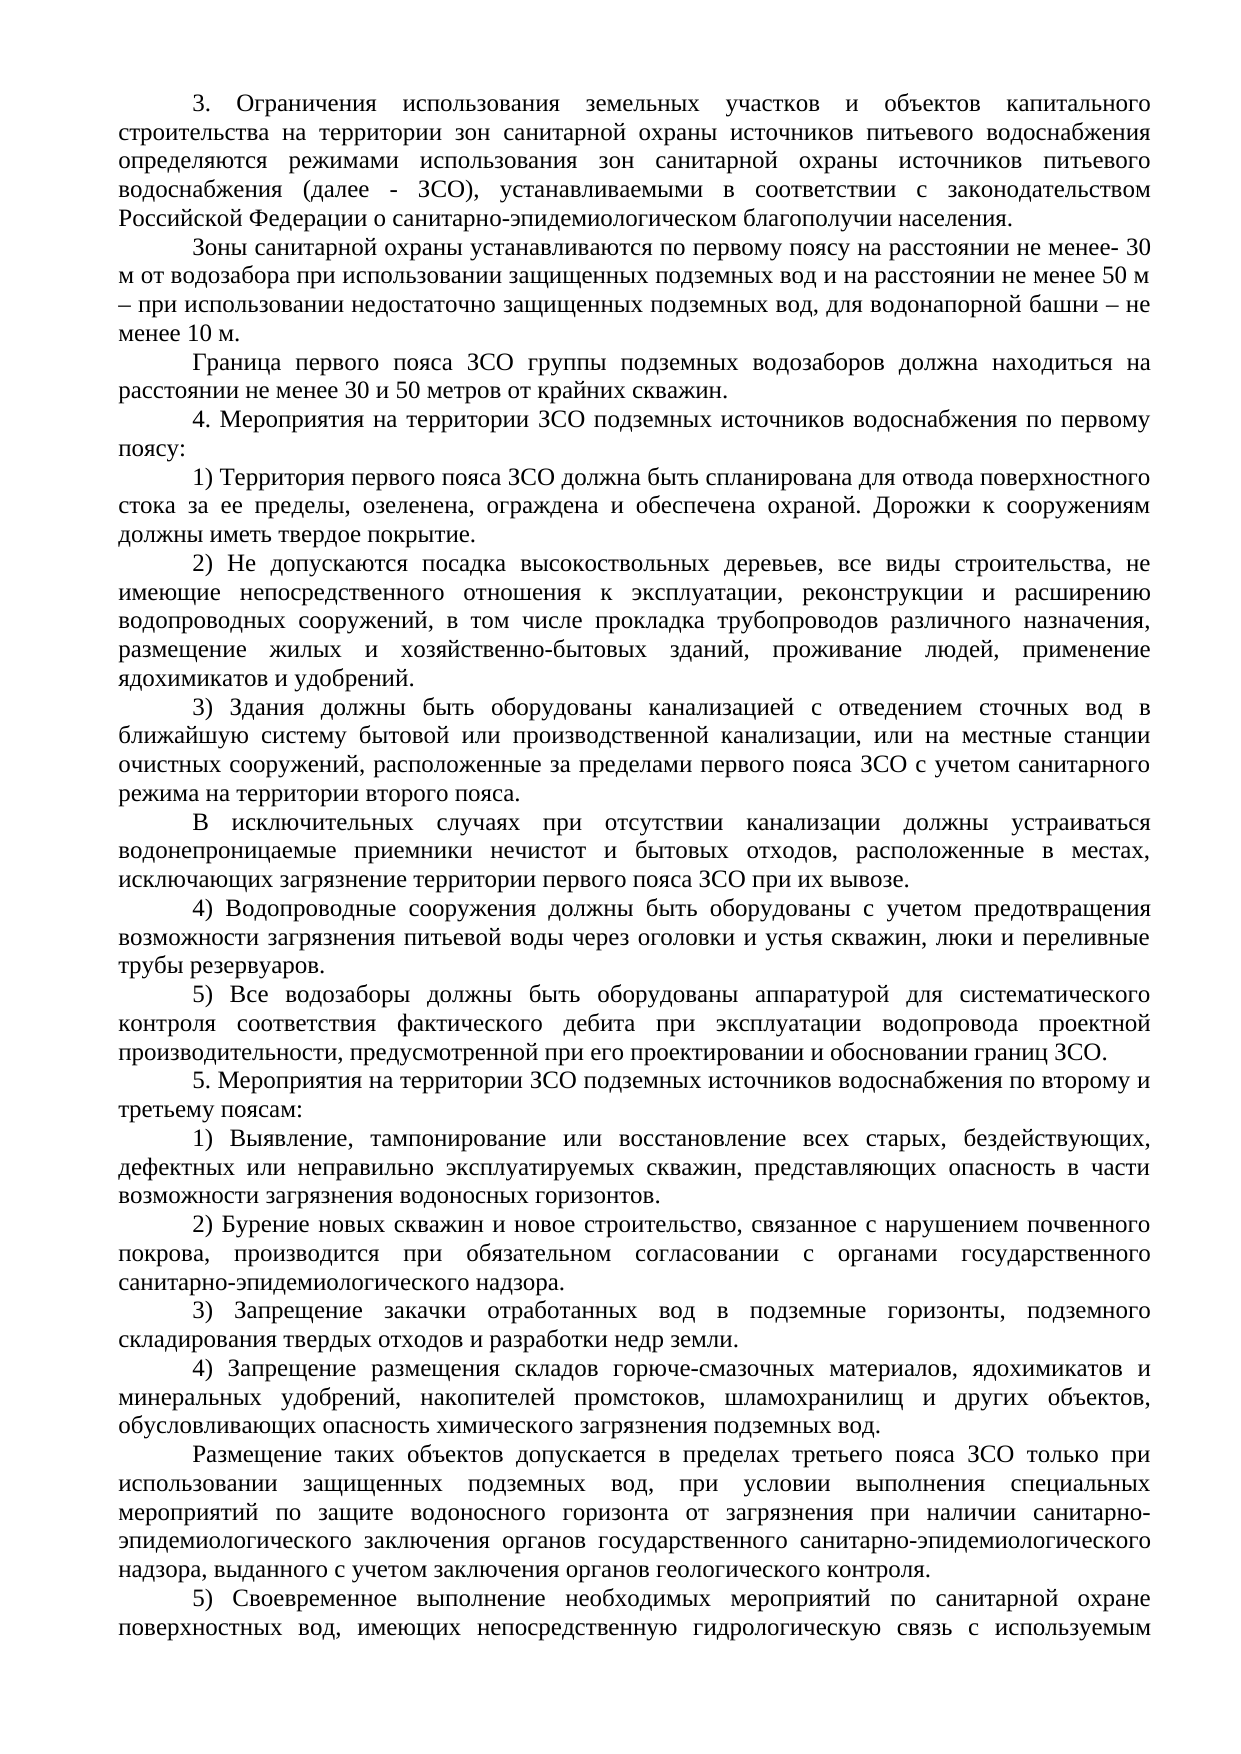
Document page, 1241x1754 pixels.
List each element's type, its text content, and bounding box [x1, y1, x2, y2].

text Зоны санитарной охраны устанавливаются по первому поясу на расстоянии не менее- 30 м от водозабора при использовании защищенных подземных вод и на расстоянии не менее 50 м – при использовании недостаточно защищенных подземных вод, для водонапорной башни – не менее 10 м. [118, 232, 1152, 347]
text 3) Запрещение закачки отработанных вод в подземные горизонты, подземного складирования твердых отходов и разработки недр земли. [118, 1295, 1152, 1353]
text В исключительных случаях при отсутствии канализации должны устраиваться водонепроницаемые приемники нечистот и бытовых отходов, расположенные в местах, исключающих загрязнение территории первого пояса ЗСО при их вывозе. [118, 807, 1152, 893]
text 3. Ограничения использования земельных участков и объектов капитального строительства на территории зон санитарной охраны источников питьевого водоснабжения определяются режимами использования зон санитарной охраны источников питьевого водоснабжения (далее - ЗСО), устанавливаемыми в соответствии с законодательством Российской Федерации о санитарно-эпидемиологическом благополучии населения. [118, 88, 1152, 232]
text 2) Не допускаются посадка высокоствольных деревьев, все виды строительства, не имеющие непосредственного отношения к эксплуатации, реконструкции и расширению водопроводных сооружений, в том числе прокладка трубопроводов различного назначения, размещение жилых и хозяйственно-бытовых зданий, проживание людей, применение ядохимикатов и удобрений. [118, 548, 1152, 692]
text 5. Мероприятия на территории ЗСО подземных источников водоснабжения по второму и третьему поясам: [118, 1065, 1152, 1123]
text 4. Мероприятия на территории ЗСО подземных источников водоснабжения по первому поясу: [118, 404, 1152, 462]
text 4) Запрещение размещения складов горюче-смазочных материалов, ядохимикатов и минеральных удобрений, накопителей промстоков, шламохранилищ и других объектов, обусловливающих опасность химического загрязнения подземных вод. [118, 1353, 1152, 1439]
text 2) Бурение новых скважин и новое строительство, связанное с нарушением почвенного покрова, производится при обязательном согласовании с органами государственного санитарно-эпидемиологического надзора. [118, 1209, 1152, 1295]
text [118, 1583, 1152, 1640]
text 3) Здания должны быть оборудованы канализацией с отведением сточных вод в ближайшую систему бытовой или производственной канализации, или на местные станции очистных сооружений, расположенные за пределами первого пояса ЗСО с учетом санитарного режима на территории второго пояса. [118, 692, 1152, 807]
text 1) Выявление, тампонирование или восстановление всех старых, бездействующих, дефектных или неправильно эксплуатируемых скважин, представляющих опасность в части возможности загрязнения водоносных горизонтов. [118, 1123, 1152, 1209]
text 5) Все водозаборы должны быть оборудованы аппаратурой для систематического контроля соответствия фактического дебита при эксплуатации водопровода проектной производительности, предусмотренной при его проектировании и обосновании границ ЗСО. [118, 979, 1152, 1065]
text 1) Территория первого пояса ЗСО должна быть спланирована для отвода поверхностного стока за ее пределы, озеленена, ограждена и обеспечена охраной. Дорожки к сооружениям должны иметь твердое покрытие. [118, 462, 1152, 548]
text 4) Водопроводные сооружения должны быть оборудованы с учетом предотвращения возможности загрязнения питьевой воды через оголовки и устья скважин, люки и переливные трубы резервуаров. [118, 893, 1152, 979]
text Граница первого пояса ЗСО группы подземных водозаборов должна находиться на расстоянии не менее 30 и 50 метров от крайних скважин. [118, 347, 1152, 404]
text Размещение таких объектов допускается в пределах третьего пояса ЗСО только при использовании защищенных подземных вод, при условии выполнения специальных мероприятий по защите водоносного горизонта от загрязнения при наличии санитарно-эпидемиологического заключения органов государственного санитарно-эпидемиологического надзора, выданного с учетом заключения органов геологического контроля. [118, 1439, 1152, 1583]
